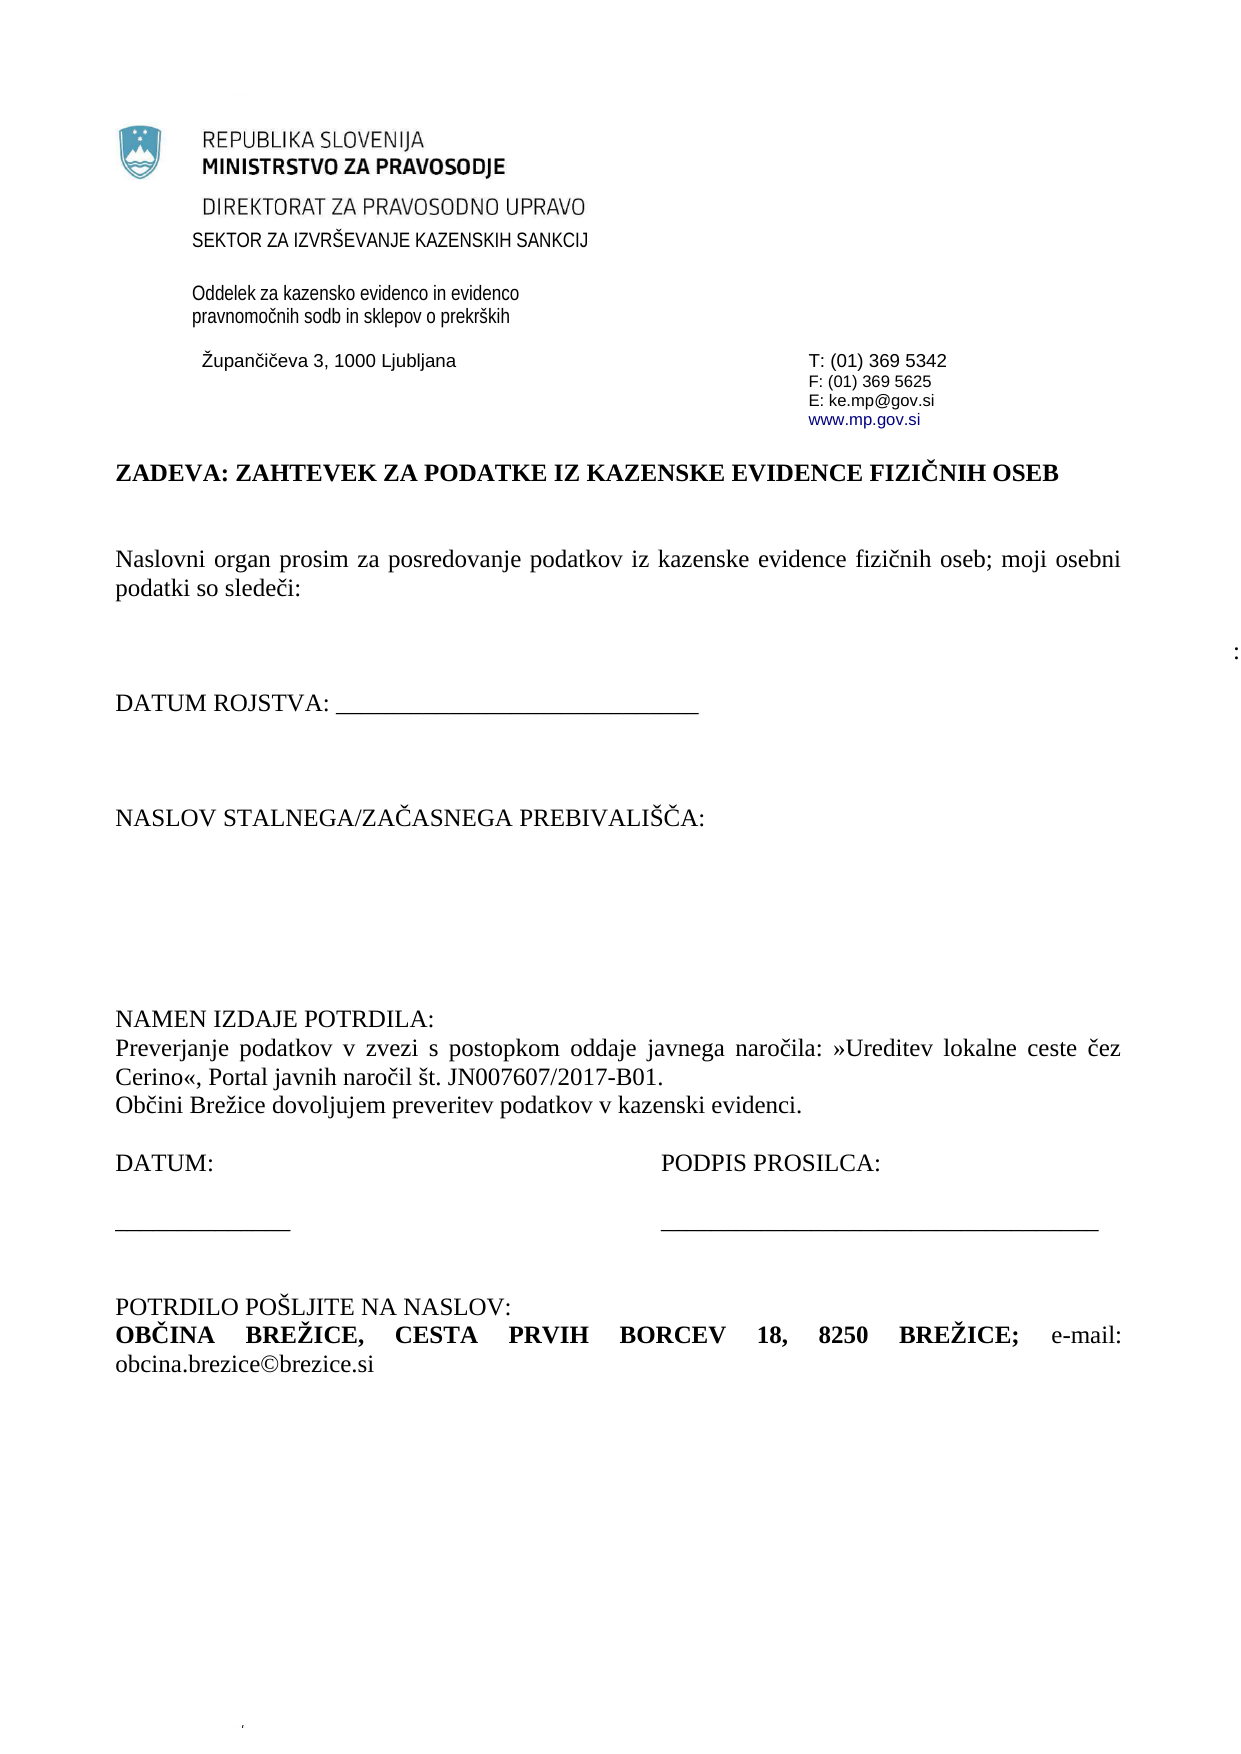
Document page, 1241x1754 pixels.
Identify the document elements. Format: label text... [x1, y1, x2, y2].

text DATUM ROJSTVA: _____________________________ [115, 688, 1122, 717]
text NAMEN IZDAJE POTRDILA: [115, 1004, 1122, 1033]
text ZADEVA: ZAHTEVEK ZA PODATKE IZ KAZENSKE EVIDENCE FIZIČNIH OSEB [115, 458, 1122, 487]
text Preverjanje podatkov v zvezi s postopkom oddaje javnega naročila: »Ureditev lokalne ceste čez Cerino«, Portal javnih naročil št. JN007607/2017-B01. [115, 1033, 1122, 1090]
text NASLOV STALNEGA/ZAČASNEGA PREBIVALIŠČA: [115, 803, 1122, 832]
text ______________ ___________________________________ [115, 1205, 1122, 1234]
text Oddelek za kazensko evidenco in evidenco [144, 281, 1122, 304]
text Naslovni organ prosim za posredovanje podatkov iz kazenske evidence fizičnih oseb; moji osebni podatki so sledeči: [115, 544, 1122, 602]
text F: (01) 369 5625 [734, 372, 1122, 391]
text POTRDILO POŠLJITE NA NASLOV: [115, 1292, 1122, 1320]
text Občini Brežice dovoljujem preveritev podatkov v kazenski evidenci. [115, 1090, 1122, 1119]
text www.mp.gov.si [734, 410, 1122, 429]
picture [114, 122, 588, 219]
text OBČINA BREŽICE, CESTA PRVIH BORCEV 18, 8250 BREŽICE; e-mail: obcina.brezice©brezice.si [115, 1320, 1122, 1378]
text DATUM: PODPIS PROSILCA: [115, 1148, 1122, 1177]
text SEKTOR ZA IZVRŠEVANJE KAZENSKIH SANKCIJ [144, 228, 1122, 252]
text E: ke.mp@gov.si [734, 391, 1122, 410]
text Župančičeva 3, 1000 Ljubljana T: (01) 369 5342 [144, 350, 1122, 372]
text pravnomočnih sodb in sklepov o prekrških [144, 304, 1122, 328]
